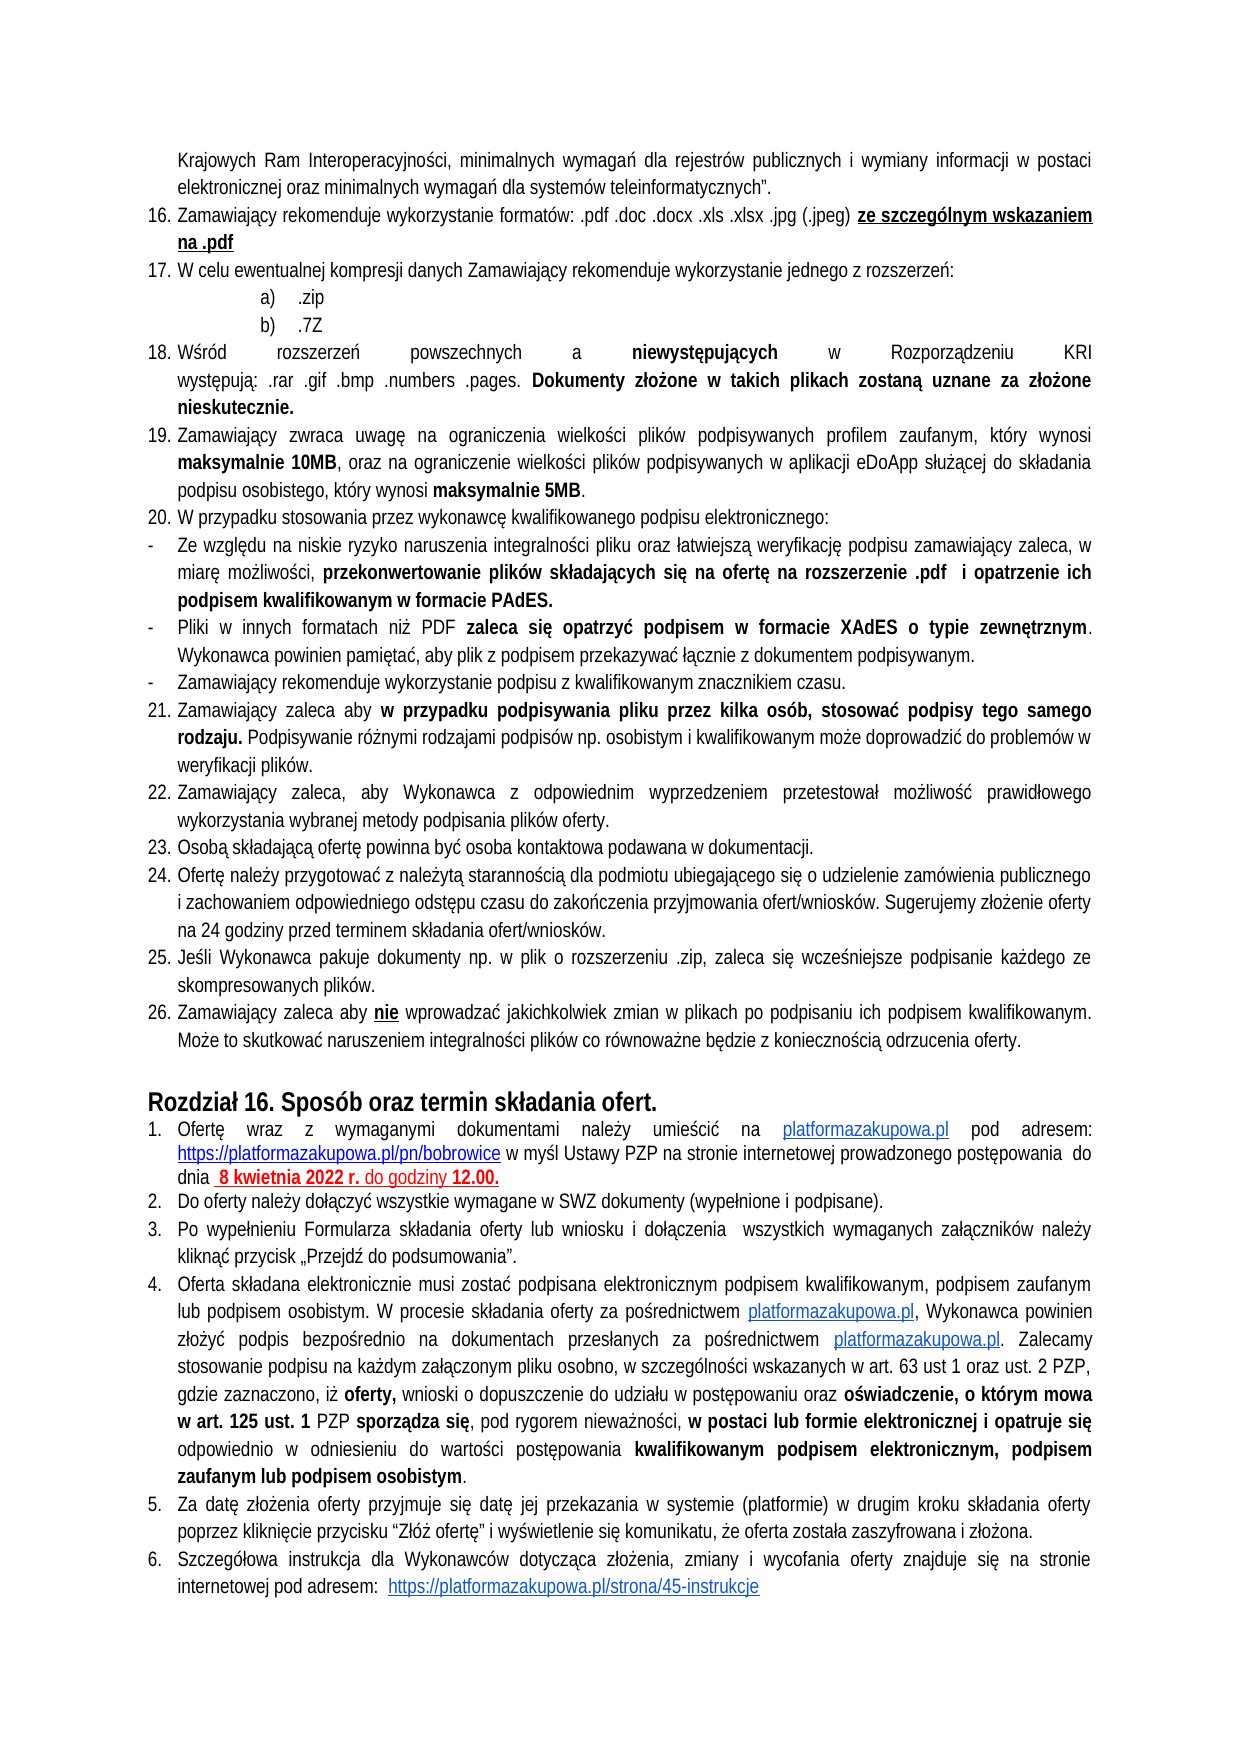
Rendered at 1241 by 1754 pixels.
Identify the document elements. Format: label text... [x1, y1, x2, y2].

list Ze względu na niskie ryzyko naruszenia integralności pliku oraz łatwiejszą weryfikację podpisu zamawiający zaleca, w miarę możliwości, przekonwertowanie plików składających się na ofertę na rozszerzenie .pdf i opatrzenie ich podpisem kwalifikowanym w formacie PAdES. [148, 533, 1093, 612]
list Zamawiający zaleca aby nie wprowadzać jakichkolwiek zmian w plikach po podpisaniu ich podpisem kwalifikowanym. Może to skutkować naruszeniem integralności plików co równoważne będzie z koniecznością odrzucenia oferty. [148, 1000, 1093, 1052]
list W celu ewentualnej kompresji danych Zamawiający rekomenduje wykorzystanie jednego z rozszerzeń: [148, 258, 1093, 282]
list Jeśli Wykonawca pakuje dokumenty np. w plik o rozszerzeniu .zip, zaleca się wcześniejsze podpisanie każdego ze skompresowanych plików. [148, 945, 1093, 997]
list Po wypełnieniu Formularza składania oferty lub wniosku i dołączenia wszystkich wymaganych załączników należy kliknąć przycisk „Przejdź do podsumowania”. [148, 1217, 1093, 1268]
list .zip [260, 285, 1093, 309]
list Osobą składającą ofertę powinna być osoba kontaktowa podawana w dokumentacji. [148, 835, 1093, 859]
text Rozdział 16. Sposób oraz termin składania ofert. [148, 1086, 1093, 1117]
list Pliki w innych formatach niż PDF zaleca się opatrzyć podpisem w formacie XAdES o typie zewnętrznym. Wykonawca powinien pamiętać, aby plik z podpisem przekazywać łącznie z dokumentem podpisywanym. [148, 615, 1093, 667]
list Zamawiający rekomenduje wykorzystanie formatów: .pdf .doc .docx .xls .xlsx .jpg (.jpeg) ze szczególnym wskazaniem na .pdf [148, 203, 1093, 254]
list Ofertę wraz z wymaganymi dokumentami należy umieścić na platformazakupowa.pl pod adresem: https://platformazakupowa.pl/pn/bobrowice w myśl Ustawy PZP na stronie internetowej prowadzonego postępowania do dnia 8 kwietnia 2022 r. do godziny 12.00. [148, 1117, 1093, 1189]
list Oferta składana elektronicznie musi zostać podpisana elektronicznym podpisem kwalifikowanym, podpisem zaufanym lub podpisem osobistym. W procesie składania oferty za pośrednictwem platformazakupowa.pl, Wykonawca powinien złożyć podpis bezpośrednio na dokumentach przesłanych za pośrednictwem platformazakupowa.pl. Zalecamy stosowanie podpisu na każdym załączonym pliku osobno, w szczególności wskazanych w art. 63 ust 1 oraz ust. 2 PZP, gdzie zaznaczono, iż oferty, wnioski o dopuszczenie do udziału w postępowaniu oraz oświadczenie, o którym mowa w art. 125 ust. 1 PZP sporządza się, pod rygorem nieważności, w postaci lub formie elektronicznej i opatruje się odpowiednio w odniesieniu do wartości postępowania kwalifikowanym podpisem elektronicznym, podpisem zaufanym lub podpisem osobistym. [148, 1272, 1093, 1488]
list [148, 148, 1093, 199]
list Ofertę należy przygotować z należytą starannością dla podmiotu ubiegającego się o udzielenie zamówienia publicznego i zachowaniem odpowiedniego odstępu czasu do zakończenia przyjmowania ofert/wniosków. Sugerujemy złożenie oferty na 24 godziny przed terminem składania ofert/wniosków. [148, 863, 1093, 942]
list Zamawiający zaleca, aby Wykonawca z odpowiednim wyprzedzeniem przetestował możliwość prawidłowego wykorzystania wybranej metody podpisania plików oferty. [148, 780, 1093, 832]
list Do oferty należy dołączyć wszystkie wymagane w SWZ dokumenty (wypełnione i podpisane). [148, 1189, 1093, 1213]
list .7Z [260, 313, 1093, 337]
list Zamawiający rekomenduje wykorzystanie podpisu z kwalifikowanym znacznikiem czasu. [148, 670, 1093, 694]
list Za datę złożenia oferty przyjmuje się datę jej przekazania w systemie (platformie) w drugim kroku składania oferty poprzez kliknięcie przycisku “Złóż ofertę” i wyświetlenie się komunikatu, że oferta została zaszyfrowana i złożona. [148, 1492, 1093, 1543]
list W przypadku stosowania przez wykonawcę kwalifikowanego podpisu elektronicznego: [148, 505, 1093, 529]
list Zamawiający zaleca aby w przypadku podpisywania pliku przez kilka osób, stosować podpisy tego samego rodzaju. Podpisywanie różnymi rodzajami podpisów np. osobistym i kwalifikowanym może doprowadzić do problemów w weryfikacji plików. [148, 698, 1093, 777]
list Szczegółowa instrukcja dla Wykonawców dotycząca złożenia, zmiany i wycofania oferty znajduje się na stronie internetowej pod adresem: https://platformazakupowa.pl/strona/45-instrukcje [148, 1547, 1093, 1598]
list Zamawiający zwraca uwagę na ograniczenia wielkości plików podpisywanych profilem zaufanym, który wynosi maksymalnie 10MB, oraz na ograniczenie wielkości plików podpisywanych w aplikacji eDoApp służącej do składania podpisu osobistego, który wynosi maksymalnie 5MB. [148, 423, 1093, 502]
list Wśród rozszerzeń powszechnych a niewystępujących w Rozporządzeniu KRI występują: .rar .gif .bmp .numbers .pages. Dokumenty złożone w takich plikach zostaną uznane za złożone nieskutecznie. [148, 340, 1093, 419]
